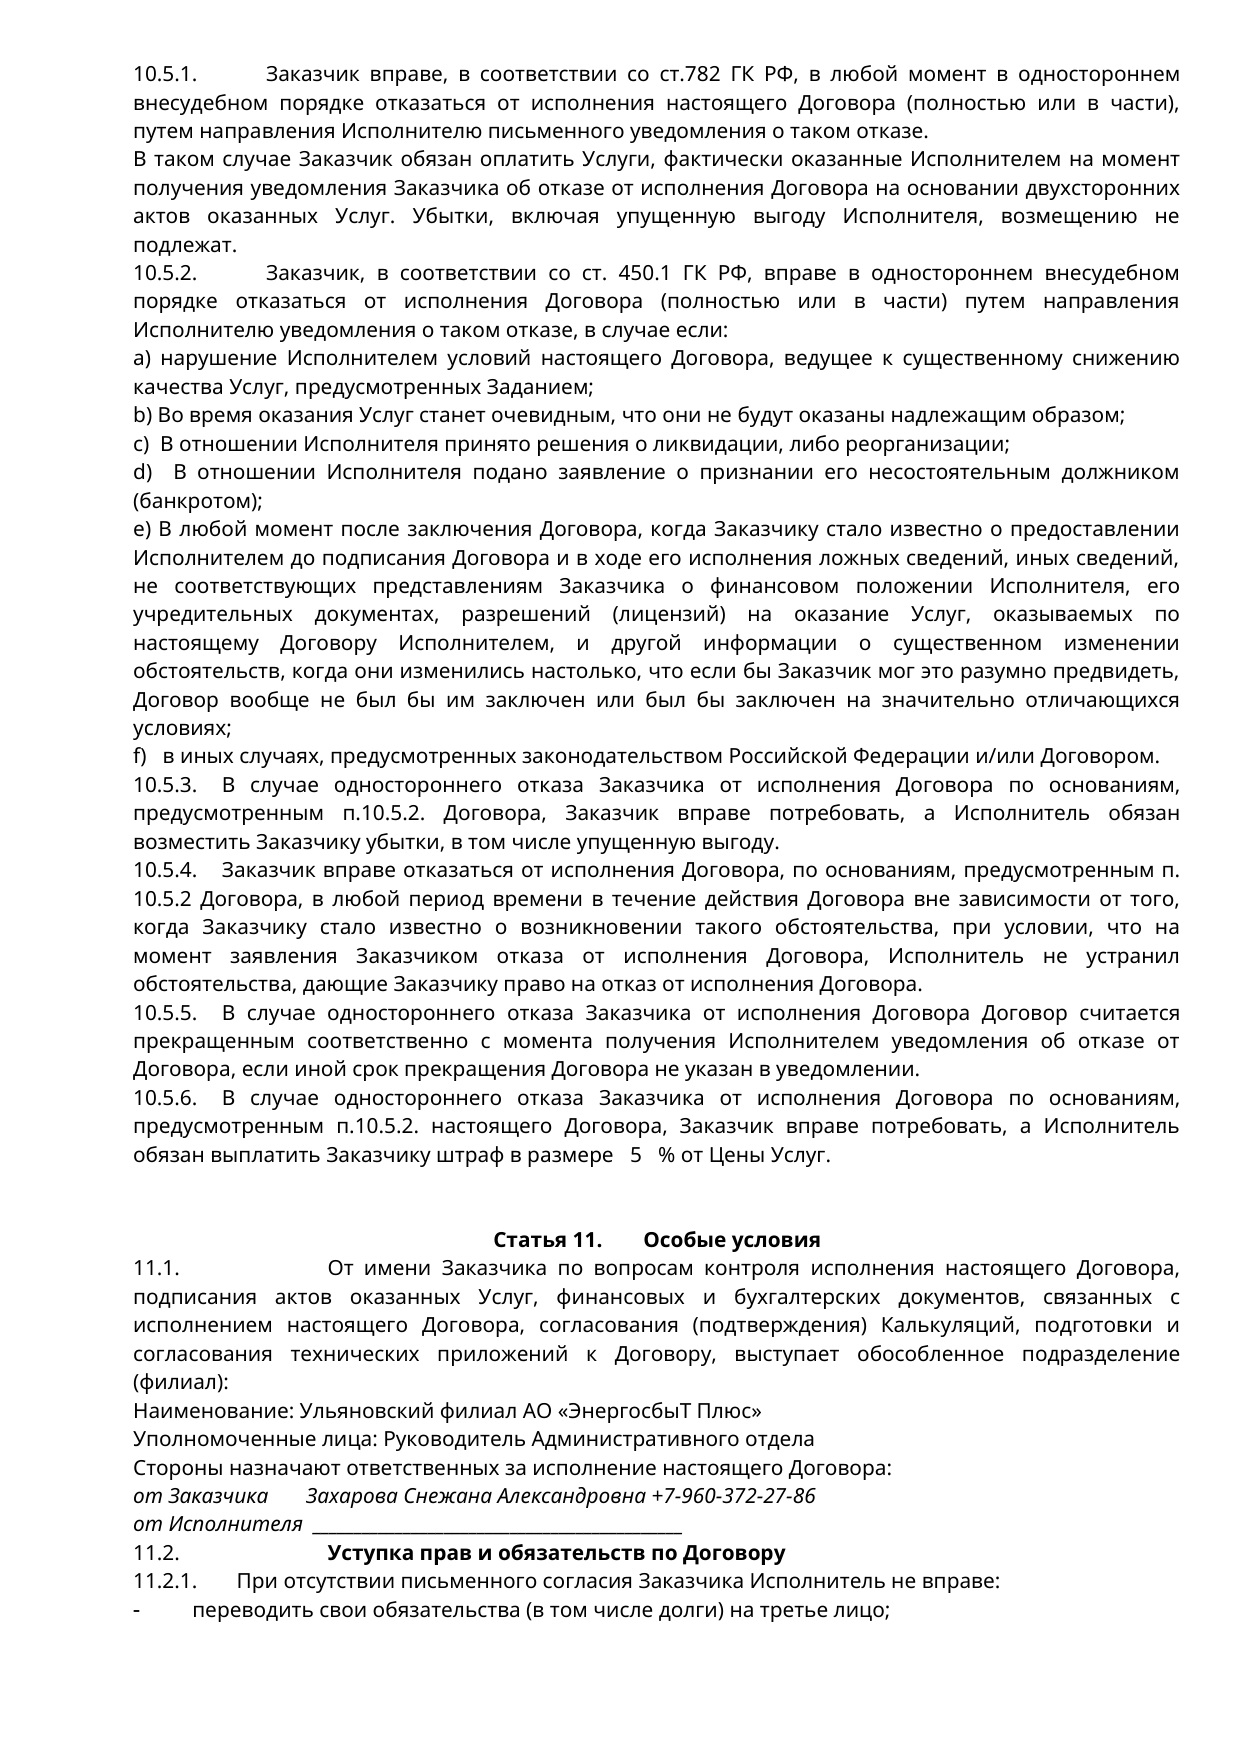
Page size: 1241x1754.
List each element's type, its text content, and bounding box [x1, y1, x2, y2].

text Стороны назначают ответственных за исполнение настоящего Договора: [133, 1453, 1181, 1481]
list При отсутствии письменного согласия Заказчика Исполнитель не вправе: [133, 1566, 1181, 1595]
text от Заказчика Захарова Снежана Александровна +7-960-372-27-86 [133, 1481, 1181, 1509]
text Уполномоченные лица: Руководитель Административного отдела [133, 1424, 1181, 1453]
text e) В любой момент после заключения Договора, когда Заказчику стало известно о предоставлении Исполнителем до подписания Договора и в ходе его исполнения ложных сведений, иных сведений, не соответствующих представлениям Заказчика о финансовом положении Исполнителя, его учредительных документах, разрешений (лицензий) на оказание Услуг, оказываемых по настоящему Договору Исполнителем, и другой информации о существенном изменении обстоятельств, когда они изменились настолько, что если бы Заказчик мог это разумно предвидеть, Договор вообще не был бы им заключен или был бы заключен на значительно отличающихся условиях; [133, 514, 1181, 742]
subtitle Особые условия [133, 1225, 1181, 1253]
text a) нарушение Исполнителем условий настоящего Договора, ведущее к существенному снижению качества Услуг, предусмотренных Заданием; [133, 343, 1181, 400]
list Заказчик вправе отказаться от исполнения Договора, по основаниям, предусмотренным п. 10.5.2 Договора, в любой период времени в течение действия Договора вне зависимости от того, когда Заказчику стало известно о возникновении такого обстоятельства, при условии, что на момент заявления Заказчиком отказа от исполнения Договора, Исполнитель не устранил обстоятельства, дающие Заказчику право на отказ от исполнения Договора. [133, 855, 1181, 998]
text b) Во время оказания Услуг станет очевидным, что они не будут оказаны надлежащим образом; [133, 400, 1181, 429]
list переводить свои обязательства (в том числе долги) на третье лицо; [133, 1595, 1181, 1623]
text Наименование: Ульяновский филиал АО «ЭнергосбыТ Плюс» [133, 1396, 1181, 1424]
text d) В отношении Исполнителя подано заявление о признании его несостоятельным должником (банкротом); [133, 457, 1181, 514]
list Заказчик вправе, в соответствии со ст.782 ГК РФ, в любой момент в одностороннем внесудебном порядке отказаться от исполнения настоящего Договора (полностью или в части), путем направления Исполнителю письменного уведомления о таком отказе. [133, 59, 1181, 144]
list В случае одностороннего отказа Заказчика от исполнения Договора Договор считается прекращенным соответственно с момента получения Исполнителем уведомления об отказе от Договора, если иной срок прекращения Договора не указан в уведомлении. [133, 998, 1181, 1083]
text c) В отношении Исполнителя принято решения о ликвидации, либо реорганизации; [133, 429, 1181, 457]
list В случае одностороннего отказа Заказчика от исполнения Договора по основаниям, предусмотренным п.10.5.2. настоящего Договора, Заказчик вправе потребовать, а Исполнитель обязан выплатить Заказчику штраф в размере 5 % от Цены Услуг. [133, 1083, 1181, 1168]
list Уступка прав и обязательств по Договору [133, 1538, 1181, 1566]
list В случае одностороннего отказа Заказчика от исполнения Договора по основаниям, предусмотренным п.10.5.2. Договора, Заказчик вправе потребовать, а Исполнитель обязан возместить Заказчику убытки, в том числе упущенную выгоду. [133, 770, 1181, 855]
list В таком случае Заказчик обязан оплатить Услуги, фактически оказанные Исполнителем на момент получения уведомления Заказчика об отказе от исполнения Договора на основании двухсторонних актов оказанных Услуг. Убытки, включая упущенную выгоду Исполнителя, возмещению не подлежат. [133, 144, 1181, 258]
list От имени Заказчика по вопросам контроля исполнения настоящего Договора, подписания актов оказанных Услуг, финансовых и бухгалтерских документов, связанных с исполнением настоящего Договора, согласования (подтверждения) Калькуляций, подготовки и согласования технических приложений к Договору, выступает обособленное подразделение (филиал): [133, 1253, 1181, 1396]
text f) в иных случаях, предусмотренных законодательством Российской Федерации и/или Договором. [133, 742, 1181, 770]
list Заказчик, в соответствии со ст. 450.1 ГК РФ, вправе в одностороннем внесудебном порядке отказаться от исполнения Договора (полностью или в части) путем направления Исполнителю уведомления о таком отказе, в случае если: [133, 258, 1181, 343]
text от Исполнителя _____________________________________________ [133, 1509, 1181, 1538]
